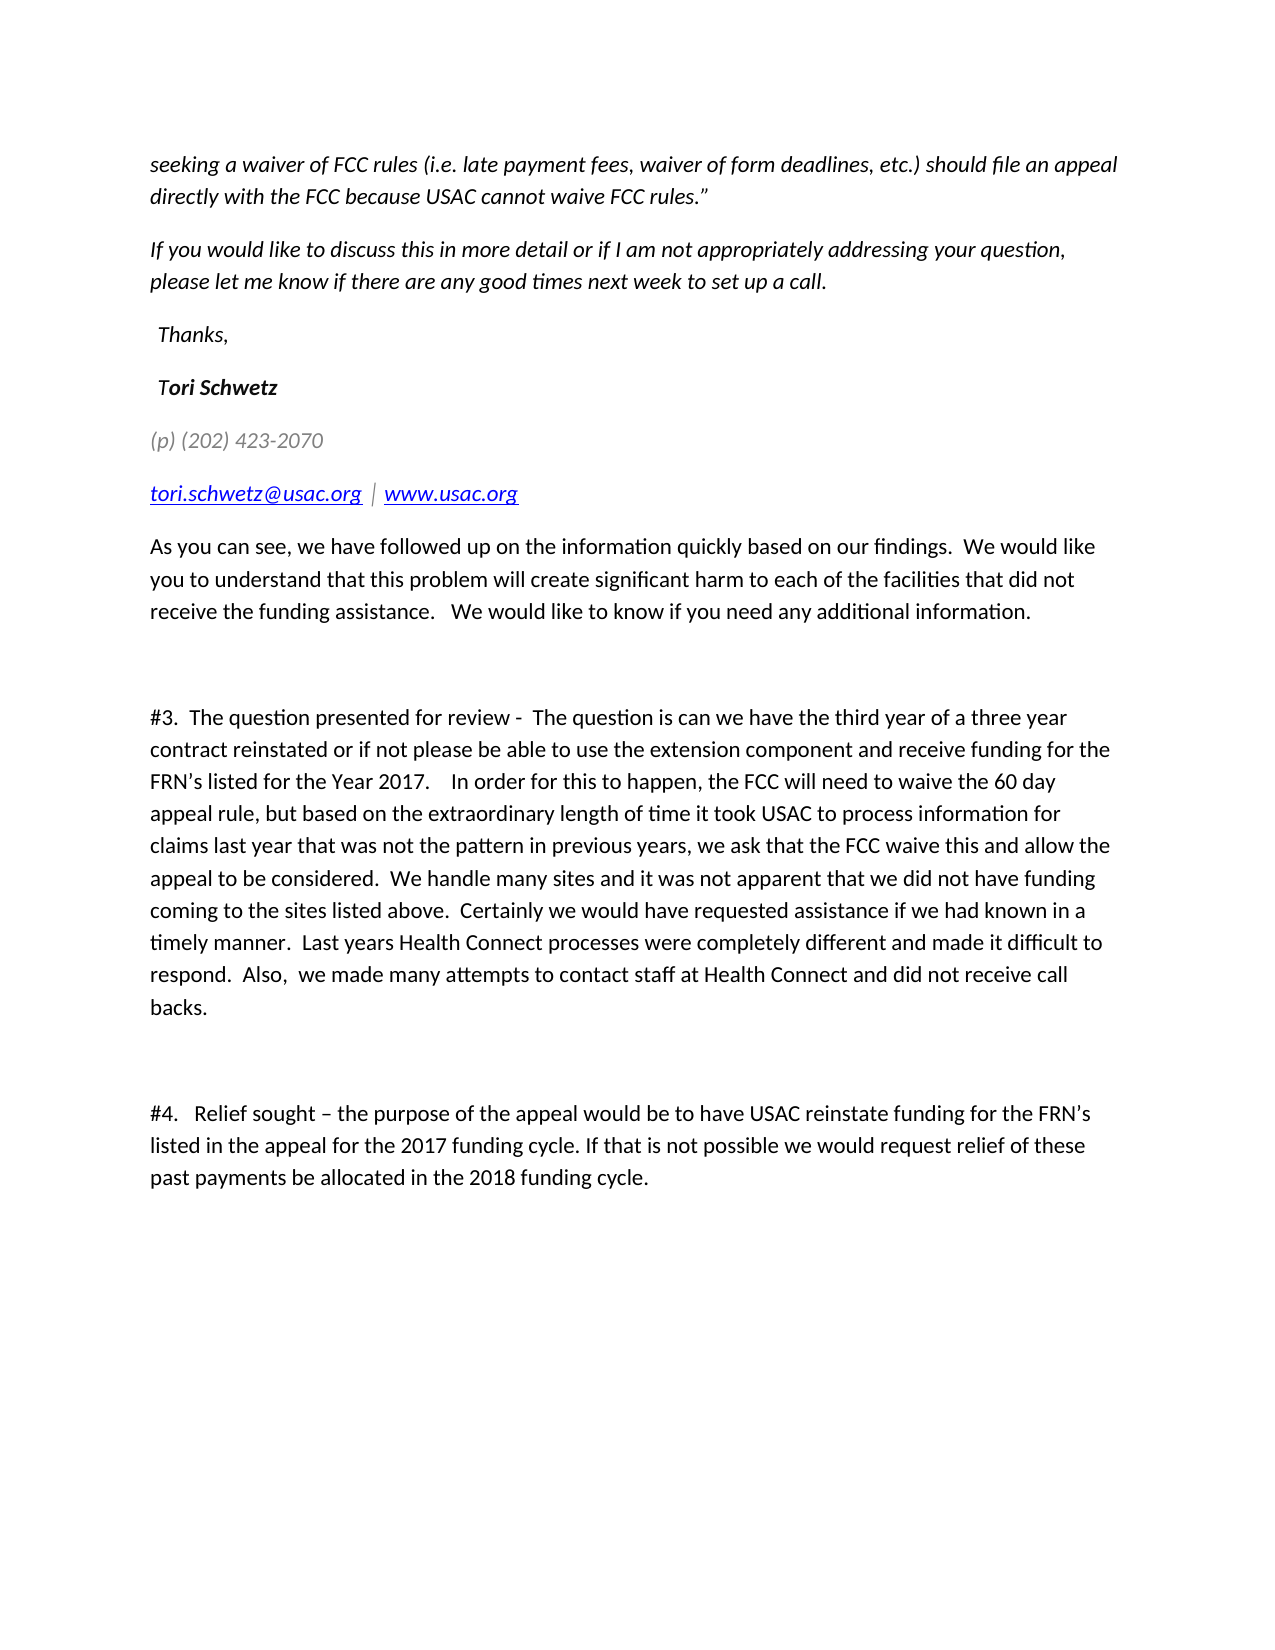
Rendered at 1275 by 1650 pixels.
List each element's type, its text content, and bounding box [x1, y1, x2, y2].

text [150, 150, 1125, 210]
text Tori Schwetz [150, 373, 1125, 401]
text (p) (202) 423-2070 [150, 426, 1125, 454]
text #4. Relief sought – the purpose of the appeal would be to have USAC reinstate funding for the FRN’s listed in the appeal for the 2017 funding cycle. If that is not possible we would request relief of these past payments be allocated in the 2018 funding cycle. [150, 1099, 1125, 1191]
text #3. The question presented for review - The question is can we have the third year of a three year contract reinstated or if not please be able to use the extension component and receive funding for the FRN’s listed for the Year 2017. In order for this to happen, the FCC will need to waive the 60 day appeal rule, but based on the extraordinary length of time it took USAC to process information for claims last year that was not the pattern in previous years, we ask that the FCC waive this and allow the appeal to be considered. We handle many sites and it was not apparent that we did not have funding coming to the sites listed above. Certainly we would have requested assistance if we had known in a timely manner. Last years Health Connect processes were completely different and made it difficult to respond. Also, we made many attempts to contact staff at Health Connect and did not receive call backs. [150, 703, 1125, 1021]
text If you would like to discuss this in more detail or if I am not appropriately addressing your question, please let me know if there are any good times next week to set up a call. [150, 235, 1125, 295]
text Thanks, [150, 320, 1125, 348]
text tori.schwetz@usac.org │ www.usac.org [150, 479, 1125, 507]
text As you can see, we have followed up on the information quickly based on our findings. We would like you to understand that this problem will create significant harm to each of the facilities that did not receive the funding assistance. We would like to know if you need any additional information. [150, 532, 1125, 625]
